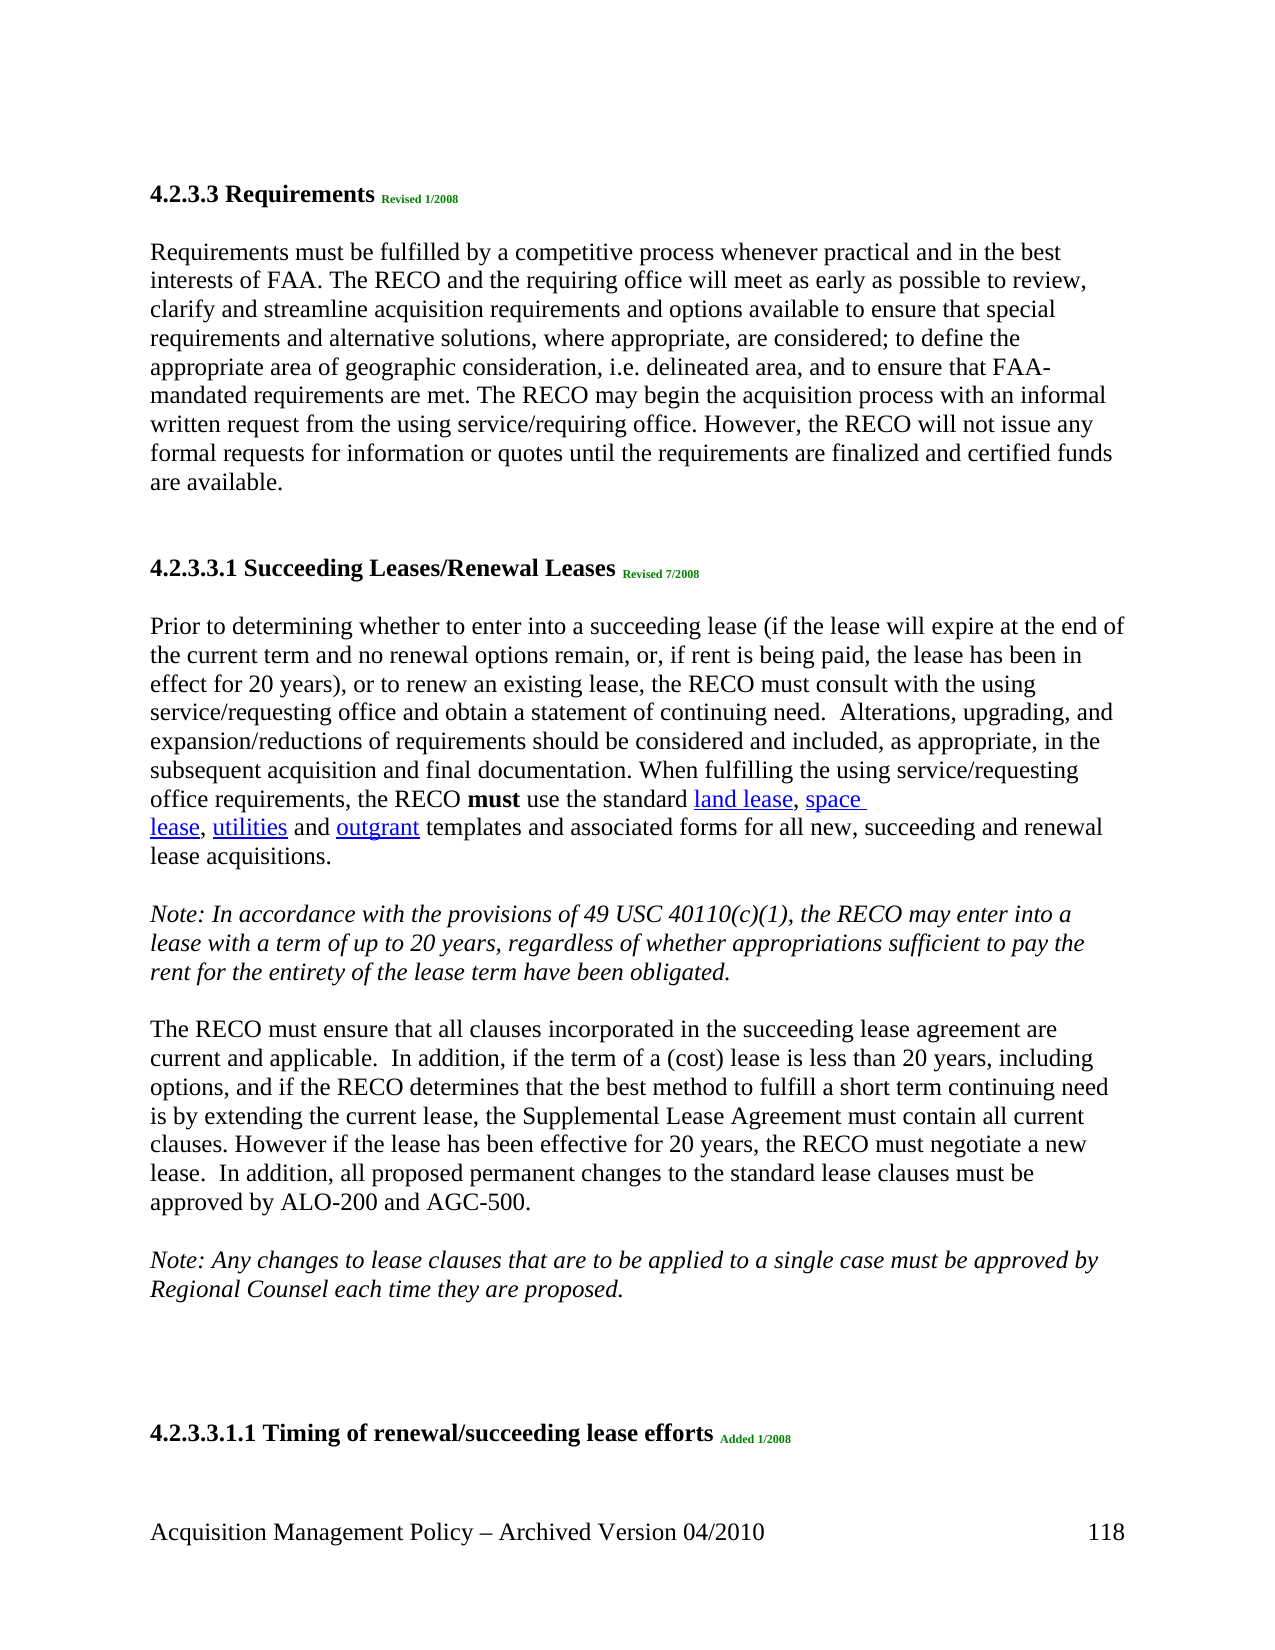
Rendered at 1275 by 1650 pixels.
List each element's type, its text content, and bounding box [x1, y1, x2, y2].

text 4.2.3.3.1 Succeeding Leases/Renewal Leases Revised 7/2008 [150, 524, 1125, 582]
text 4.2.3.3 Requirements Revised 1/2008 [150, 150, 1125, 207]
text Note: Any changes to lease clauses that are to be applied to a single case must be approved by Regional Counsel each time they are proposed. [150, 1245, 1125, 1302]
text Requirements must be fulfilled by a competitive process whenever practical and in the best interests of FAA. The RECO and the requiring office will meet as early as possible to review, clarify and streamline acquisition requirements and options available to ensure that special requirements and alternative solutions, where appropriate, are considered; to define the appropriate area of geographic consideration, i.e. delineated area, and to ensure that FAA-mandated requirements are met. The RECO may begin the acquisition process with an informal written request from the using service/requiring office. However, the RECO will not issue any formal requests for information or quotes until the requirements are finalized and certified funds are available. [150, 237, 1125, 495]
text Prior to determining whether to enter into a succeeding lease (if the lease will expire at the end of the current term and no renewal options remain, or, if rent is being paid, the lease has been in effect for 20 years), or to renew an existing lease, the RECO must consult with the using service/requesting office and obtain a statement of continuing need. Alterations, upgrading, and expansion/reductions of requirements should be considered and included, as appropriate, in the subsequent acquisition and final documentation. When fulfilling the using service/requesting office requirements, the RECO must use the standard land lease, space lease, utilities and outgrant templates and associated forms for all new, succeeding and renewal lease acquisitions. [150, 611, 1125, 870]
text The RECO must ensure that all clauses incorporated in the succeeding lease agreement are current and applicable. In addition, if the term of a (cost) lease is less than 20 years, including options, and if the RECO determines that the best method to fulfill a short term continuing need is by extending the current lease, the Supplemental Lease Agreement must contain all current clauses. However if the lease has been effective for 20 years, the RECO must negotiate a new lease. In addition, all proposed permanent changes to the standard lease clauses must be approved by ALO-200 and AGC-500. [150, 1014, 1125, 1216]
text Note: In accordance with the provisions of 49 USC 40110(c)(1), the RECO may enter into a lease with a term of up to 20 years, regardless of whether appropriations sufficient to pay the rent for the entirety of the lease term have been obligated. [150, 899, 1125, 985]
text 4.2.3.3.1.1 Timing of renewal/succeeding lease efforts Added 1/2008 [150, 1389, 1125, 1447]
